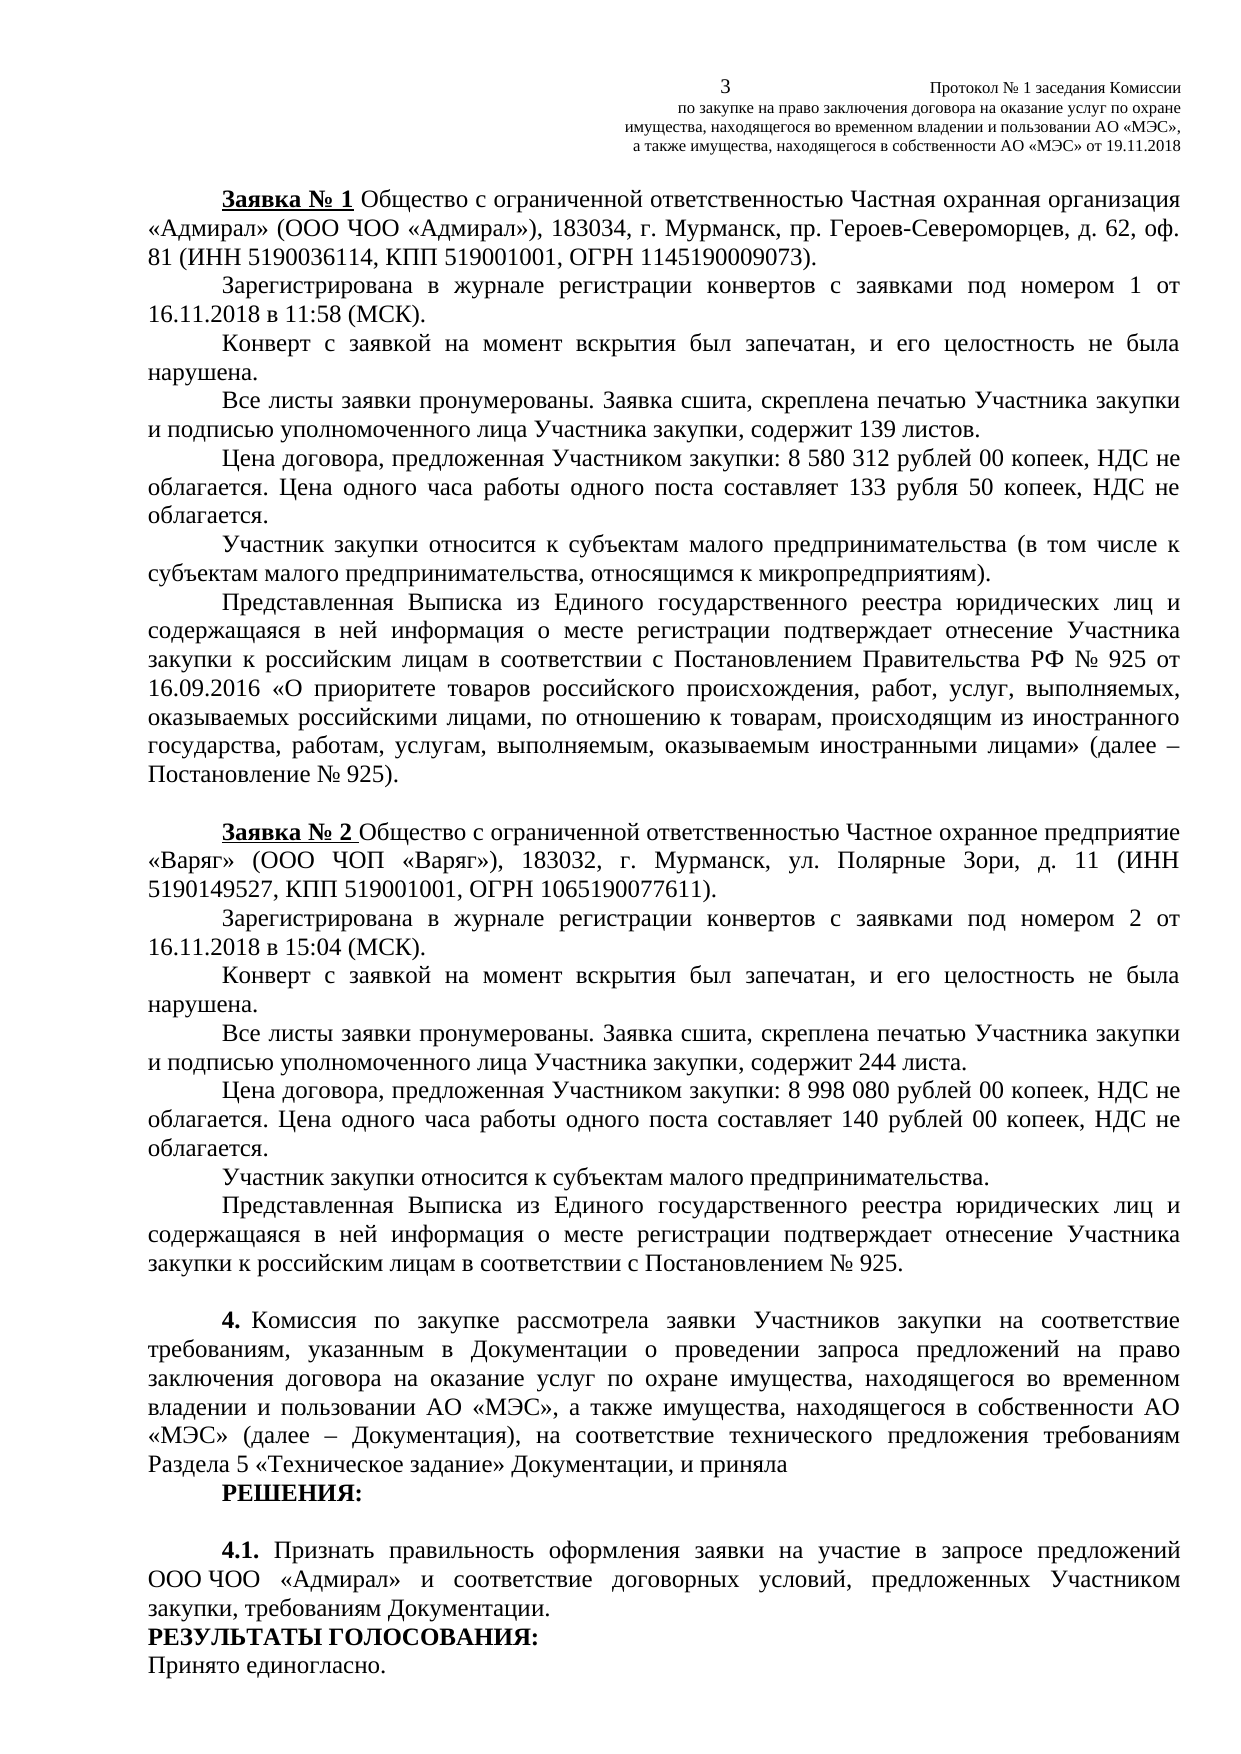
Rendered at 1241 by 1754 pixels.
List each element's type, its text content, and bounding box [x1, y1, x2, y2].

text 4.1. Признать правильность оформления заявки на участие в запросе предложений ООО ЧОО «Адмирал» и соответствие договорных условий, предложенных Участником закупки, требованиям Документации. [148, 1535, 1181, 1622]
text Цена договора, предложенная Участником закупки: 8 580 312 рублей 00 копеек, НДС не облагается. Цена одного часа работы одного поста составляет 133 рубля 50 копеек, НДС не облагается. [148, 443, 1181, 529]
text Заявка № 2 Общество с ограниченной ответственностью Частное охранное предприятие «Варяг» (ООО ЧОП «Варяг»), 183032, г. Мурманск, ул. Полярные Зори, д. 11 (ИНН 5190149527, КПП 519001001, ОГРН 1065190077611). [148, 817, 1181, 903]
text Представленная Выписка из Единого государственного реестра юридических лиц и содержащаяся в ней информация о месте регистрации подтверждает отнесение Участника закупки к российским лицам в соответствии с Постановлением Правительства РФ № 925 от 16.09.2016 «О приоритете товаров российского происхождения, работ, услуг, выполняемых, оказываемых российскими лицами, по отношению к товарам, происходящим из иностранного государства, работам, услугам, выполняемым, оказываемым иностранными лицами» (далее – Постановление № 925). [148, 587, 1181, 788]
text Участник закупки относится к субъектам малого предпринимательства (в том числе к субъектам малого предпринимательства, относящимся к микропредприятиям). [148, 529, 1181, 587]
text Конверт с заявкой на момент вскрытия был запечатан, и его целостность не была нарушена. [148, 328, 1181, 385]
text Представленная Выписка из Единого государственного реестра юридических лиц и содержащаяся в ней информация о месте регистрации подтверждает отнесение Участника закупки к российским лицам в соответствии с Постановлением № 925. [148, 1190, 1181, 1277]
text Заявка № 1 Общество с ограниченной ответственностью Частная охранная организация «Адмирал» (ООО ЧОО «Адмирал»), 183034, г. Мурманск, пр. Героев-Североморцев, д. 62, оф. 81 (ИНН 5190036114, КПП 519001001, ОГРН 1145190009073). [148, 184, 1181, 270]
text Зарегистрирована в журнале регистрации конвертов с заявками под номером 2 от 16.11.2018 в 15:04 (МСК). [148, 903, 1181, 960]
text Участник закупки относится к субъектам малого предпринимательства. [148, 1162, 1181, 1190]
text Цена договора, предложенная Участником закупки: 8 998 080 рублей 00 копеек, НДС не облагается. Цена одного часа работы одного поста составляет 140 рублей 00 копеек, НДС не облагается. [148, 1075, 1181, 1162]
text РЕШЕНИЯ: [148, 1478, 1181, 1507]
text Все листы заявки пронумерованы. Заявка сшита, скреплена печатью Участника закупки и подписью уполномоченного лица Участника закупки, содержит 244 листа. [148, 1018, 1181, 1075]
text РЕЗУЛЬТАТЫ ГОЛОСОВАНИЯ: [148, 1622, 1181, 1650]
text Конверт с заявкой на момент вскрытия был запечатан, и его целостность не была нарушена. [148, 960, 1181, 1018]
text Зарегистрирована в журнале регистрации конвертов с заявками под номером 1 от 16.11.2018 в 11:58 (МСК). [148, 270, 1181, 328]
list Комиссия по закупке рассмотрела заявки Участников закупки на соответствие требованиям, указанным в Документации о проведении запроса предложений на право заключения договора на оказание услуг по охране имущества, находящегося во временном владении и пользовании АО «МЭС», а также имущества, находящегося в собственности АО «МЭС» (далее – Документация), на соответствие технического предложения требованиям Раздела 5 «Техническое задание» Документации, и приняла [148, 1305, 1181, 1478]
text Все листы заявки пронумерованы. Заявка сшита, скреплена печатью Участника закупки и подписью уполномоченного лица Участника закупки, содержит 139 листов. [148, 385, 1181, 443]
text Принято единогласно. [148, 1650, 1181, 1679]
